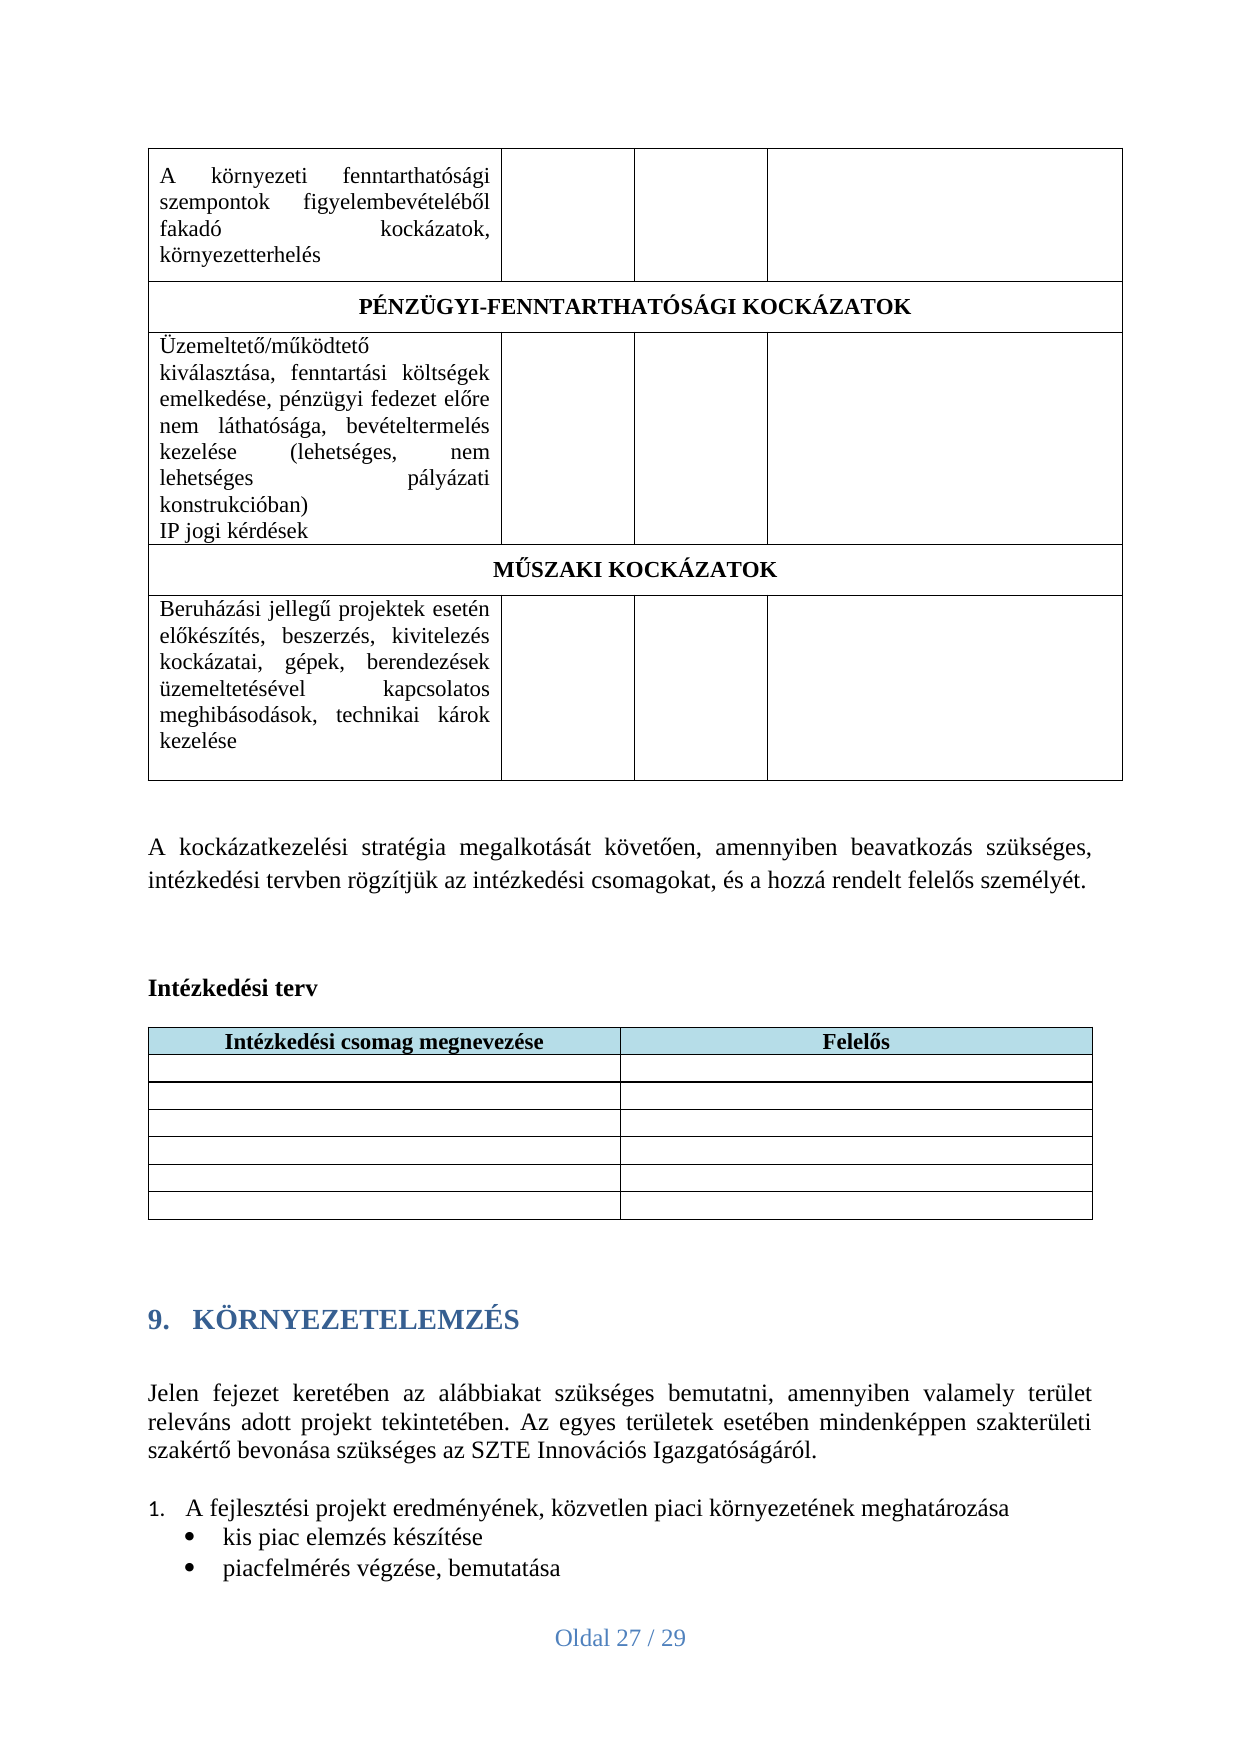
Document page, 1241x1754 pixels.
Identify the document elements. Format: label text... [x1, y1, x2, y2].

list piacfelmérés végzése, bemutatása [185, 1553, 1093, 1582]
table_cell PÉNZÜGYI-FENNTARTHATÓSÁGI KOCKÁZATOK [149, 282, 1122, 332]
table_cell [149, 1192, 620, 1218]
table_cell [768, 149, 1122, 281]
table_cell MŰSZAKI KOCKÁZATOK [149, 545, 1122, 594]
table_cell [149, 1165, 620, 1191]
table_cell [635, 596, 767, 780]
table_cell [621, 1083, 1092, 1109]
table_header Felelős [621, 1028, 1092, 1054]
table_cell [502, 333, 634, 543]
table_cell [621, 1137, 1092, 1164]
text Intézkedési terv [148, 973, 1093, 1002]
table_cell Üzemeltető/működtető kiválasztása, fenntartási költségek emelkedése, pénzügyi fedezet előre nem láthatósága, bevételtermelés kezelése (lehetséges, nem lehetséges pályázati konstrukcióban) IP jogi kérdések [149, 333, 501, 543]
text Jelen fejezet keretében az alábbiakat szükséges bemutatni, amennyiben valamely terület releváns adott projekt tekintetében. Az egyes területek esetében mindenképpen szakterületi szakértő bevonása szükséges az SZTE Innovációs Igazgatóságáról. [148, 1378, 1093, 1464]
table_cell [621, 1165, 1092, 1191]
text KÖRNYEZETELEMZÉS [148, 1302, 1093, 1336]
table_cell [149, 1137, 620, 1164]
table_header Intézkedési csomag megnevezése [149, 1028, 620, 1054]
table_cell [502, 596, 634, 780]
table_cell [149, 1083, 620, 1109]
table_cell [502, 149, 634, 281]
table_cell A környezeti fenntarthatósági szempontok figyelembevételéből fakadó kockázatok, környezetterhelés [149, 149, 501, 281]
table_cell [768, 333, 1122, 543]
table_cell [621, 1192, 1092, 1218]
table_cell [149, 1110, 620, 1136]
table_cell Beruházási jellegű projektek esetén előkészítés, beszerzés, kivitelezés kockázatai, gépek, berendezések üzemeltetésével kapcsolatos meghibásodások, technikai károk kezelése [149, 596, 501, 780]
table_cell [635, 333, 767, 543]
table_cell [621, 1055, 1092, 1081]
table_cell [621, 1110, 1092, 1136]
list A fejlesztési projekt eredményének, közvetlen piaci környezetének meghatározása [148, 1493, 1093, 1522]
list kis piac elemzés készítése [185, 1522, 1093, 1551]
table_cell [768, 596, 1122, 780]
text A kockázatkezelési stratégia megalkotását követően, amennyiben beavatkozás szükséges, intézkedési tervben rögzítjük az intézkedési csomagokat, és a hozzá rendelt felelős személyét. [148, 832, 1093, 894]
table_cell [635, 149, 767, 281]
table_cell [149, 1055, 620, 1081]
